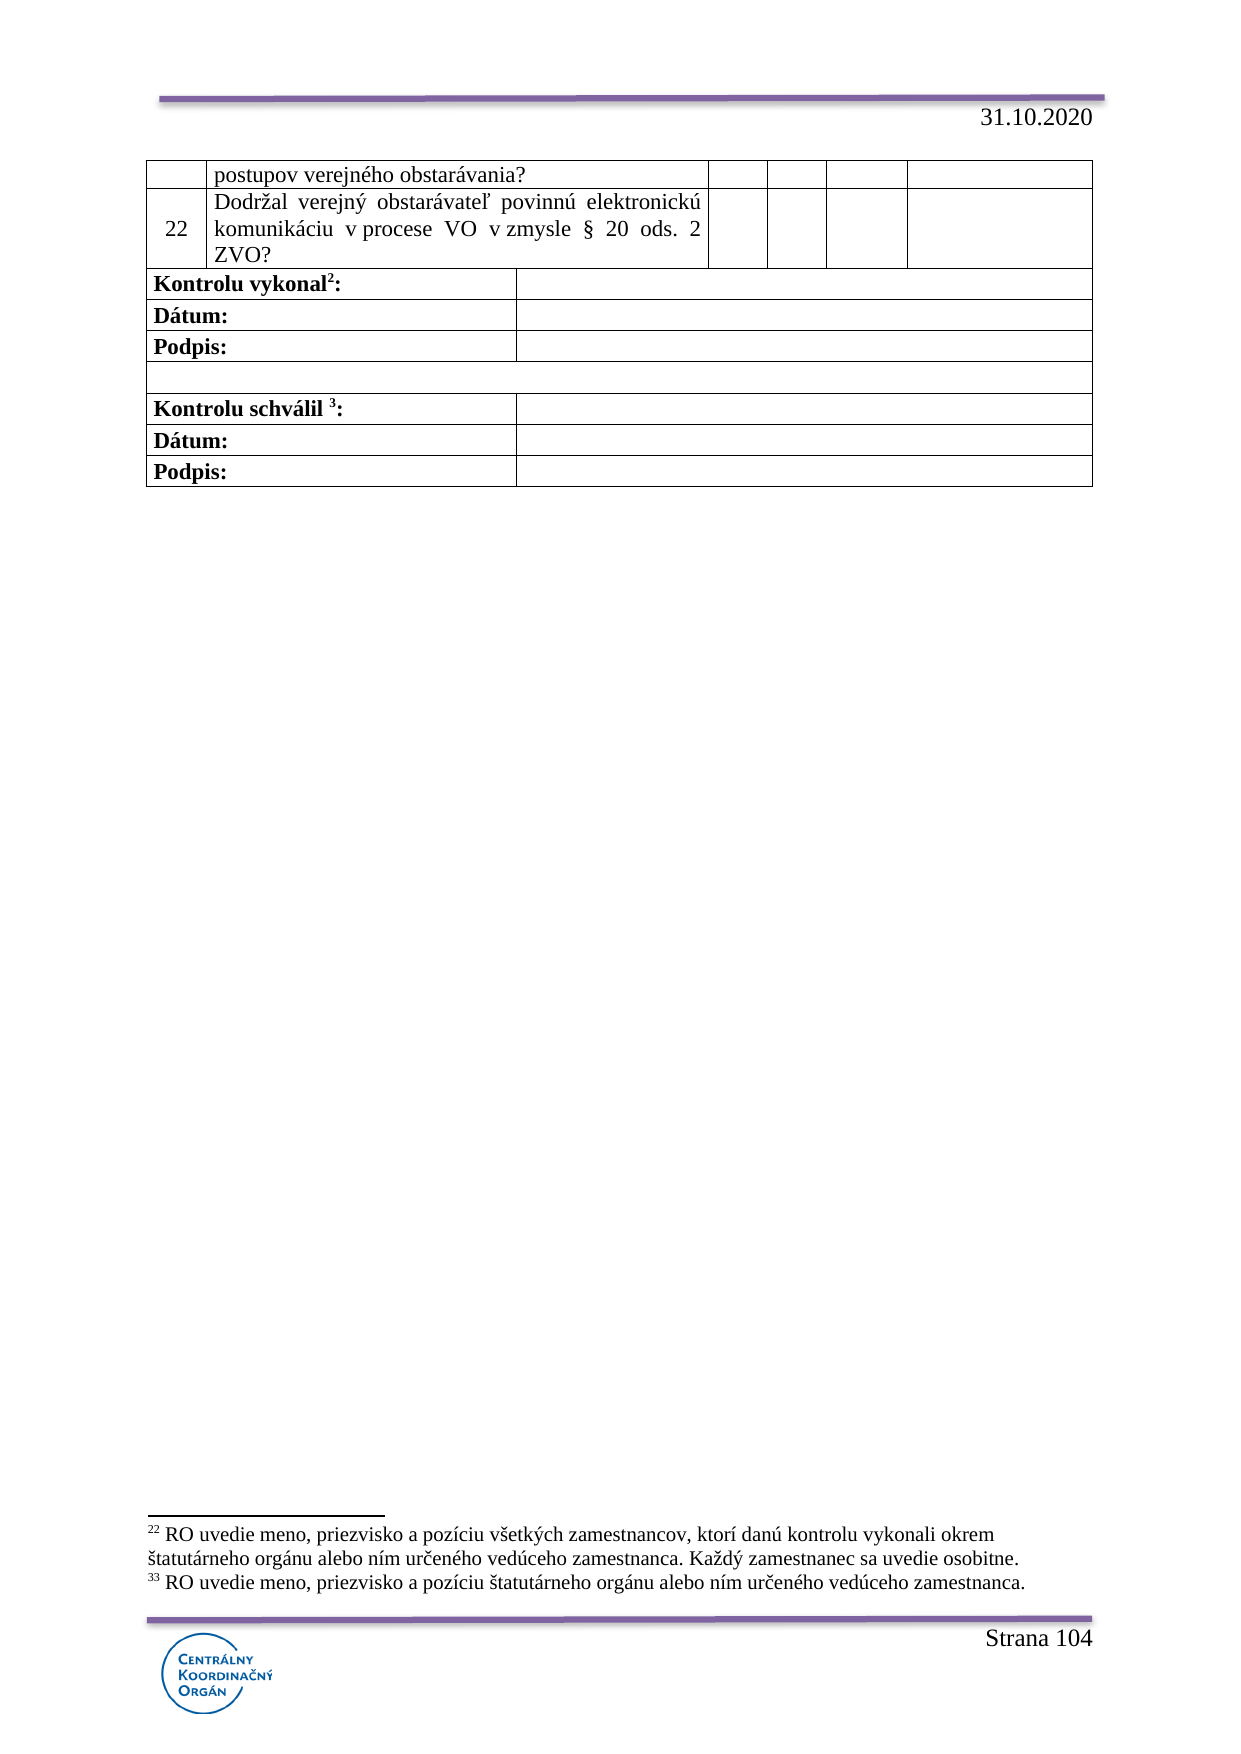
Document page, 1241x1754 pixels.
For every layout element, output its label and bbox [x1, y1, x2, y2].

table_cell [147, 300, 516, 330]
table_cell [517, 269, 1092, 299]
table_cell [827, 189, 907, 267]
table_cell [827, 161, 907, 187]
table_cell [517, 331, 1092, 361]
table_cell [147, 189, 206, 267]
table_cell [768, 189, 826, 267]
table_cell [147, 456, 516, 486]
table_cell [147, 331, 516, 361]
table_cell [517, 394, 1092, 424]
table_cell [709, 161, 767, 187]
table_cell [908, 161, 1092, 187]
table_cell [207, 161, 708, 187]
picture [159, 1631, 272, 1713]
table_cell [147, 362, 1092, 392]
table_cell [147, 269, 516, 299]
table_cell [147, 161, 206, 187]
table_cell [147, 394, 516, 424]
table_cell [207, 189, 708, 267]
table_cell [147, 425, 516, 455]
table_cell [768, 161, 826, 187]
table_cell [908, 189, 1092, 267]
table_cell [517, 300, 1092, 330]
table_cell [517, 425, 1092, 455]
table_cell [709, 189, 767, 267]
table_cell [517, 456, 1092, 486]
